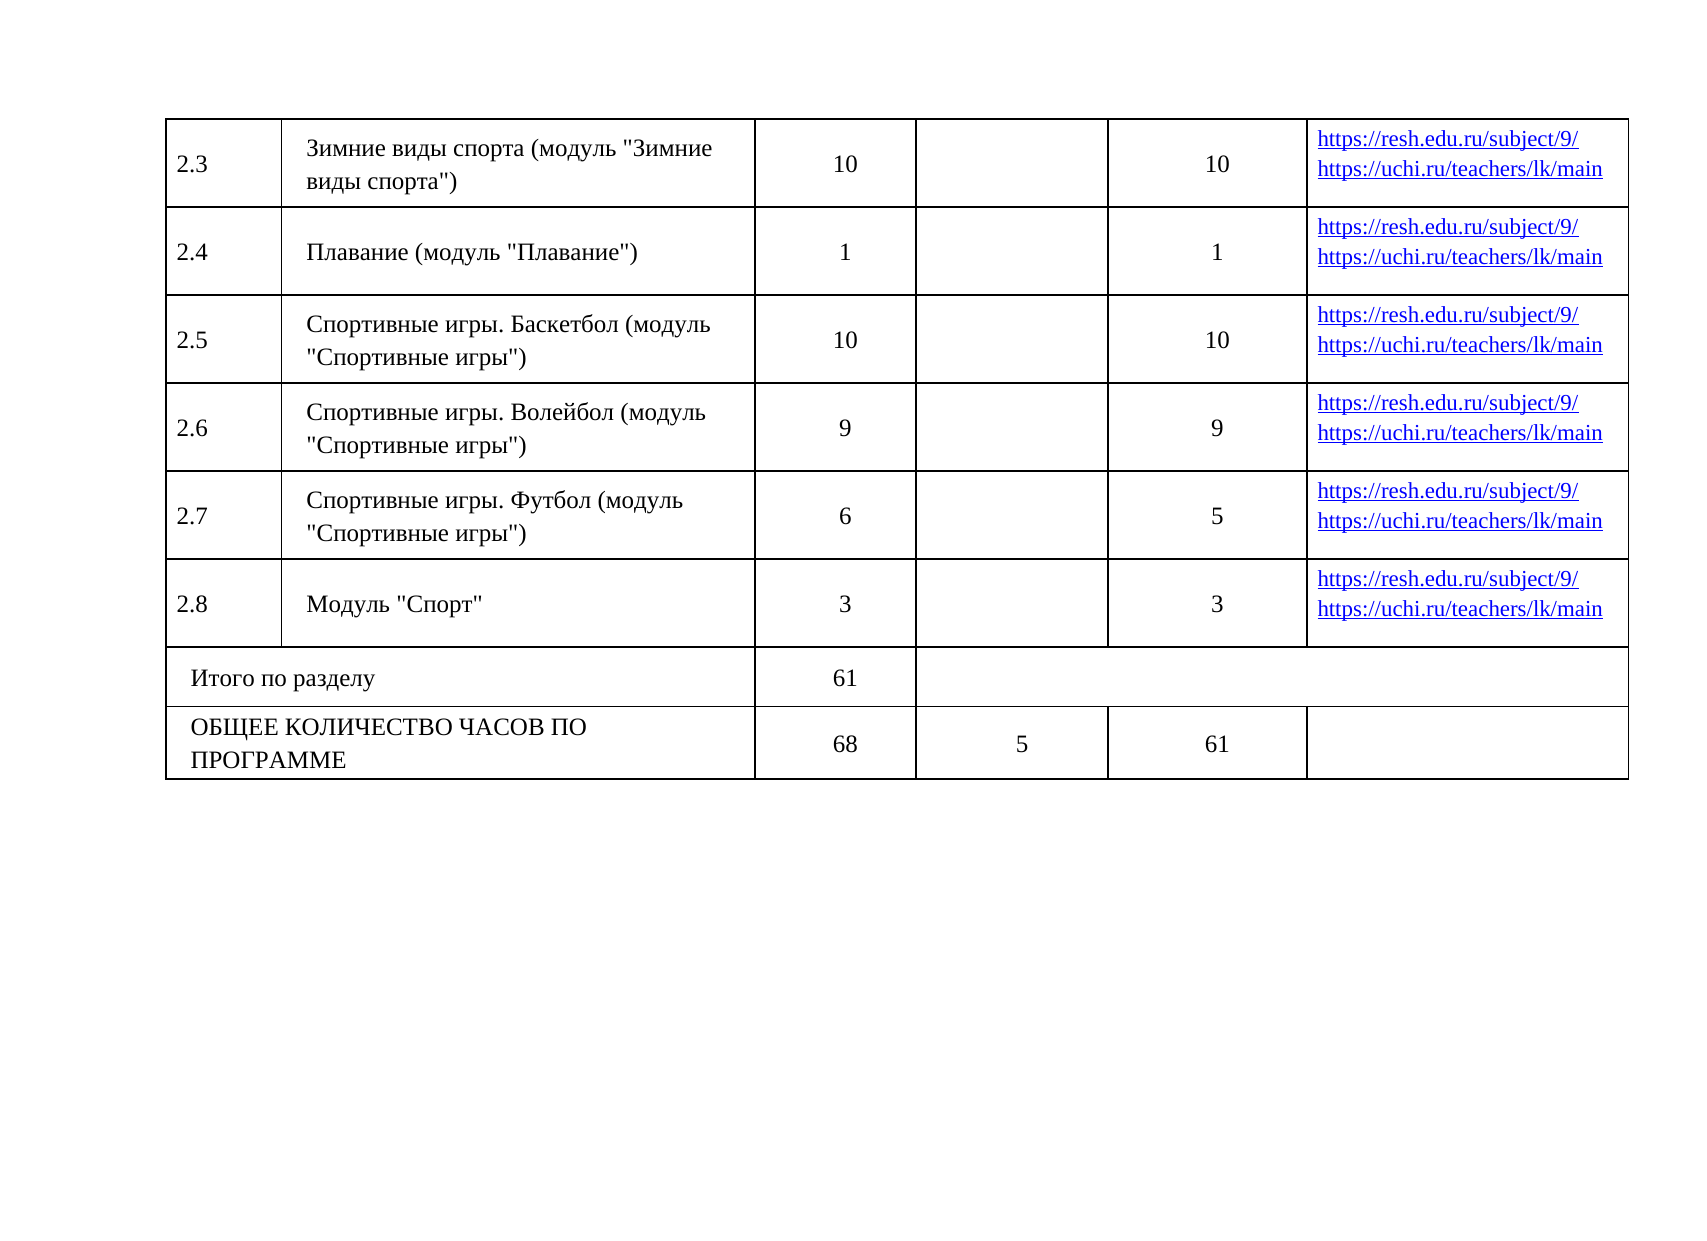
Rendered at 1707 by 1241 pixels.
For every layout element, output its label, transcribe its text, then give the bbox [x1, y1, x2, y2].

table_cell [1308, 208, 1628, 294]
table_cell [917, 120, 1107, 206]
table_cell 5 [917, 707, 1107, 778]
table_cell https://resh.edu.ru/subject/9/ https://uchi.ru/teachers/lk/main [1308, 560, 1628, 646]
table_cell ОБЩЕЕ КОЛИЧЕСТВО ЧАСОВ ПО ПРОГРАММЕ [167, 707, 754, 778]
table_cell 2.3 [167, 120, 281, 206]
table_cell [917, 648, 1628, 706]
table_cell https://resh.edu.ru/subject/9/ https://uchi.ru/teachers/lk/main [1308, 296, 1628, 382]
table_cell 2.6 [167, 384, 281, 470]
table_cell [917, 296, 1107, 382]
table_cell 1 [1109, 208, 1306, 294]
table_cell 2.8 [167, 560, 281, 646]
table_cell 61 [1109, 707, 1306, 778]
table_cell 1 [756, 208, 915, 294]
table_cell 10 [756, 296, 915, 382]
table_cell [917, 208, 1107, 294]
table_cell https://resh.edu.ru/subject/9/ https://uchi.ru/teachers/lk/main [1308, 384, 1628, 470]
table_cell [917, 560, 1107, 646]
table_cell Спортивные игры. Баскетбол (модуль "Спортивные игры") [282, 296, 754, 382]
table_cell [917, 384, 1107, 470]
table_cell [917, 472, 1107, 558]
table_cell Спортивные игры. Футбол (модуль "Спортивные игры") [282, 472, 754, 558]
table_cell 3 [1109, 560, 1306, 646]
table_cell [1308, 707, 1628, 778]
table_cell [1308, 120, 1628, 206]
table_cell Итого по разделу [167, 648, 754, 706]
table_cell Модуль "Спорт" [282, 560, 754, 646]
table_cell Спортивные игры. Волейбол (модуль "Спортивные игры") [282, 384, 754, 470]
table_cell 6 [756, 472, 915, 558]
table_cell 3 [756, 560, 915, 646]
table_cell 68 [756, 707, 915, 778]
table_cell 9 [1109, 384, 1306, 470]
table_cell 10 [1109, 120, 1306, 206]
table_cell Плавание (модуль "Плавание") [282, 208, 754, 294]
table_cell 10 [756, 120, 915, 206]
table_cell 2.7 [167, 472, 281, 558]
table_cell Зимние виды спорта (модуль "Зимние виды спорта") [282, 120, 754, 206]
table_cell https://resh.edu.ru/subject/9/ https://uchi.ru/teachers/lk/main [1308, 472, 1628, 558]
table_cell 2.4 [167, 208, 281, 294]
table_cell 9 [756, 384, 915, 470]
table_cell 10 [1109, 296, 1306, 382]
table_cell 5 [1109, 472, 1306, 558]
table_cell 2.5 [167, 296, 281, 382]
table_cell 61 [756, 648, 915, 706]
